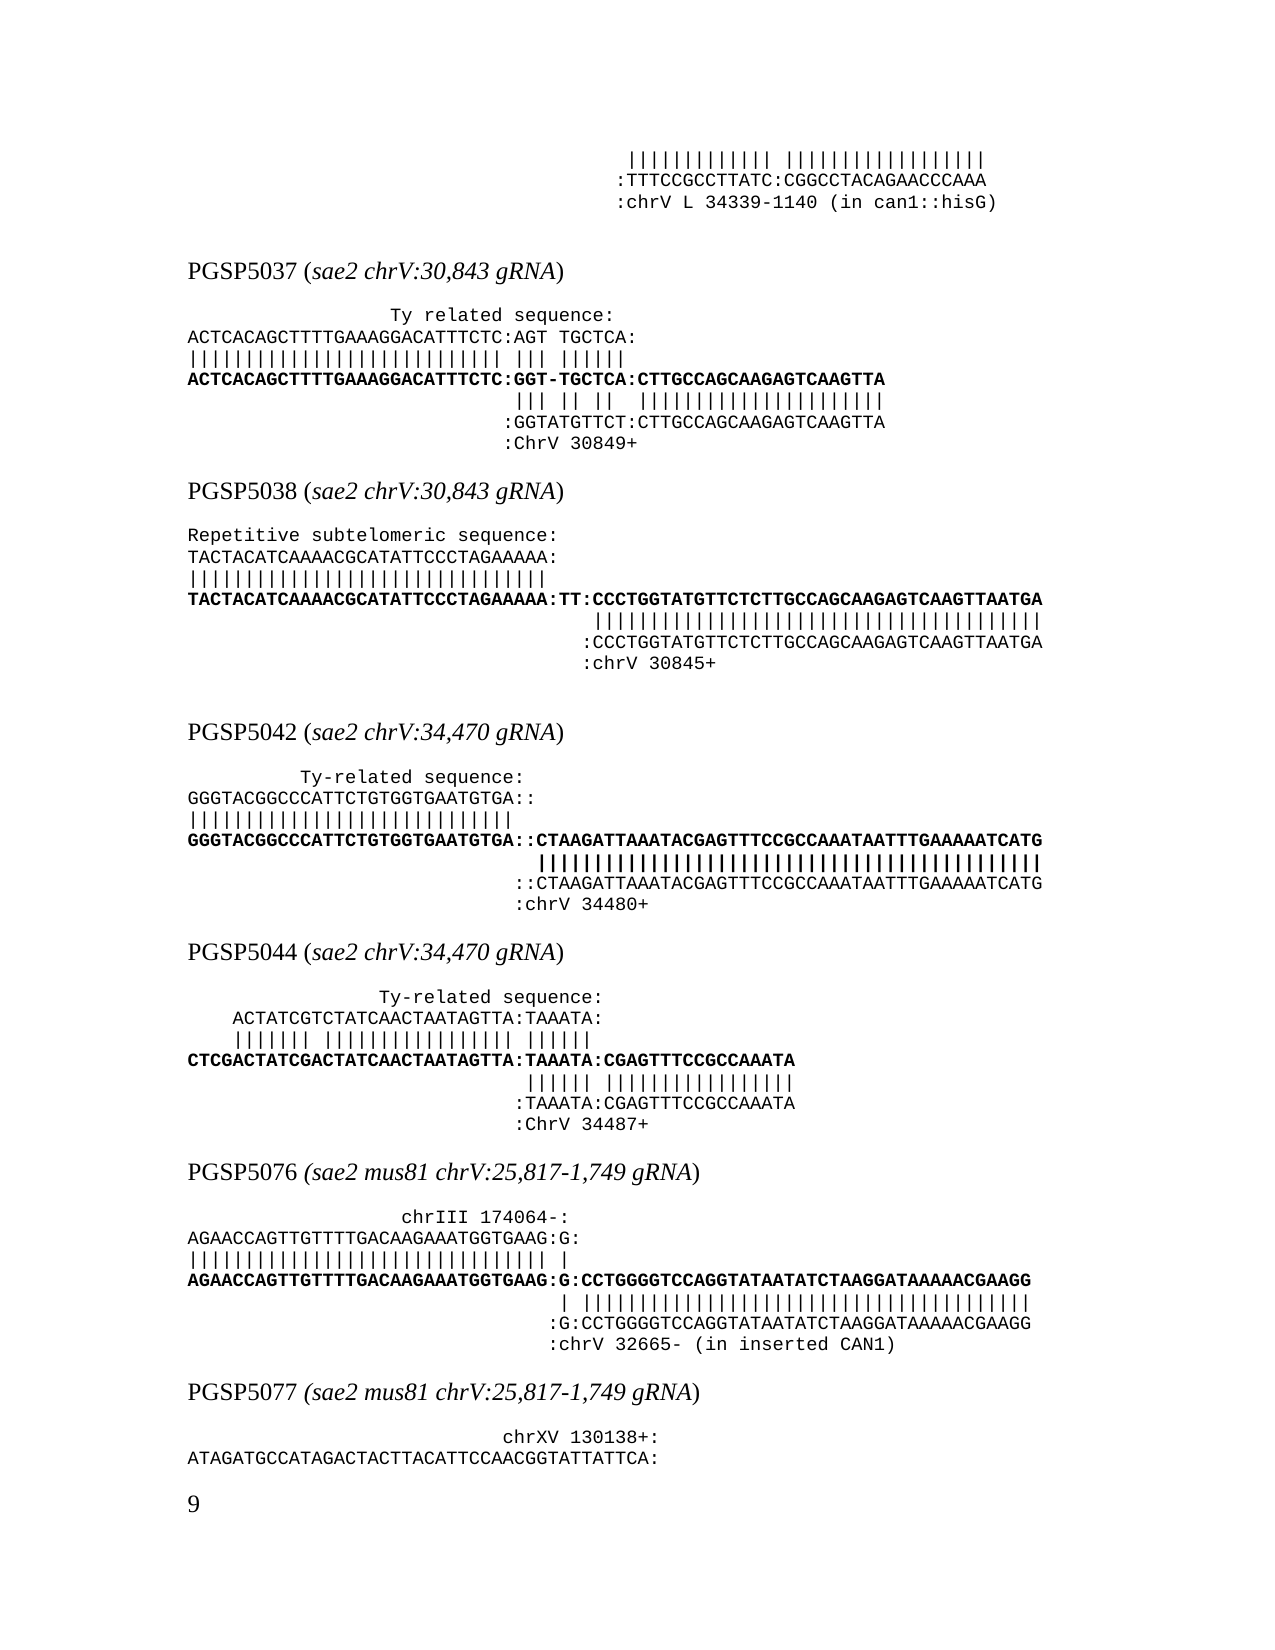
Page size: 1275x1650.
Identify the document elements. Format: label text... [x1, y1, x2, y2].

text AGAACCAGTTGTTTTGACAAGAAATGGTGAAG:G:CCTGGGGTCCAGGTATAATATCTAAGGATAAAAACGAAGG [187, 1271, 1087, 1292]
text ||| || || |||||||||||||||||||||| [187, 391, 1087, 412]
text TACTACATCAAAACGCATATTCCCTAGAAAAA: [187, 547, 1087, 569]
text PGSP5038 (sae2 chrV:30,843 gRNA) [187, 476, 1087, 505]
text ||||||| ||||||||||||||||| |||||| [187, 1030, 1087, 1051]
text PGSP5077 (sae2 mus81 chrV:25,817-1,749 gRNA) [187, 1377, 1087, 1406]
text PGSP5042 (sae2 chrV:34,470 gRNA) [187, 717, 1087, 746]
text Ty related sequence: [187, 306, 1087, 327]
text ::CTAAGATTAAATACGAGTTTCCGCCAAATAATTTGAAAAATCATG [187, 874, 1087, 895]
text GGGTACGGCCCATTCTGTGGTGAATGTGA:: [187, 789, 1087, 810]
text | |||||||||||||||||||||||||||||||||||||||| [187, 1292, 1087, 1314]
text GGGTACGGCCCATTCTGTGGTGAATGTGA::CTAAGATTAAATACGAGTTTCCGCCAAATAATTTGAAAAATCATG [187, 831, 1087, 852]
text :chrV 34480+ [187, 895, 1087, 916]
text :chrV 32665- (in inserted CAN1) [187, 1335, 1087, 1356]
text PGSP5044 (sae2 chrV:34,470 gRNA) [187, 937, 1087, 966]
text |||||||||||||||||||||||||||||||||||||||| [187, 611, 1087, 632]
text :ChrV 30849+ [187, 434, 1087, 455]
text :chrV 30845+ [187, 654, 1087, 675]
text AGAACCAGTTGTTTTGACAAGAAATGGTGAAG:G: [187, 1229, 1087, 1250]
text :ChrV 34487+ [187, 1115, 1087, 1136]
text :TAAATA:CGAGTTTCCGCCAAATA [187, 1094, 1087, 1115]
text |||||| ||||||||||||||||| [187, 1072, 1087, 1094]
text chrXV 130138+: [187, 1427, 1087, 1449]
text :G:CCTGGGGTCCAGGTATAATATCTAAGGATAAAAACGAAGG [187, 1314, 1087, 1335]
text Repetitive subtelomeric sequence: [187, 526, 1087, 547]
text PGSP5076 (sae2 mus81 chrV:25,817-1,749 gRNA) [187, 1157, 1087, 1186]
text ACTATCGTCTATCAACTAATAGTTA:TAAATA: [187, 1009, 1087, 1030]
text ||||||||||||||||||||||||||||| [187, 810, 1087, 831]
text ACTCACAGCTTTTGAAAGGACATTTCTC:AGT TGCTCA: [187, 327, 1087, 349]
text |||||||||||||||||||||||||||||||| [187, 569, 1087, 590]
text Ty-related sequence: [187, 767, 1087, 789]
text ACTCACAGCTTTTGAAAGGACATTTCTC:GGT-TGCTCA:CTTGCCAGCAAGAGTCAAGTTA [187, 370, 1087, 391]
text |||||||||||||||||||||||||||||||| | [187, 1250, 1087, 1271]
text Ty-related sequence: [187, 987, 1087, 1009]
text CTCGACTATCGACTATCAACTAATAGTTA:TAAATA:CGAGTTTCCGCCAAATA [187, 1051, 1087, 1072]
text PGSP5037 (sae2 chrV:30,843 gRNA) [187, 256, 1087, 285]
text |||||||||||||||||||||||||||| ||| |||||| [187, 349, 1087, 370]
text chrIII 174064-: [187, 1207, 1087, 1229]
text :TTTCCGCCTTATC:CGGCCTACAGAACCCAAA [187, 171, 1087, 192]
text :GGTATGTTCT:CTTGCCAGCAAGAGTCAAGTTA [187, 412, 1087, 434]
text ATAGATGCCATAGACTACTTACATTCCAACGGTATTATTCA: [187, 1449, 1087, 1470]
text TACTACATCAAAACGCATATTCCCTAGAAAAA:TT:CCCTGGTATGTTCTCTTGCCAGCAAGAGTCAAGTTAATGA [187, 590, 1087, 611]
text ||||||||||||||||||||||||||||||||||||||||||||| [187, 852, 1087, 874]
text ||||||||||||| |||||||||||||||||| [187, 150, 1087, 171]
text :chrV L 34339-1140 (in can1::hisG) [187, 192, 1087, 214]
text :CCCTGGTATGTTCTCTTGCCAGCAAGAGTCAAGTTAATGA [187, 632, 1087, 654]
